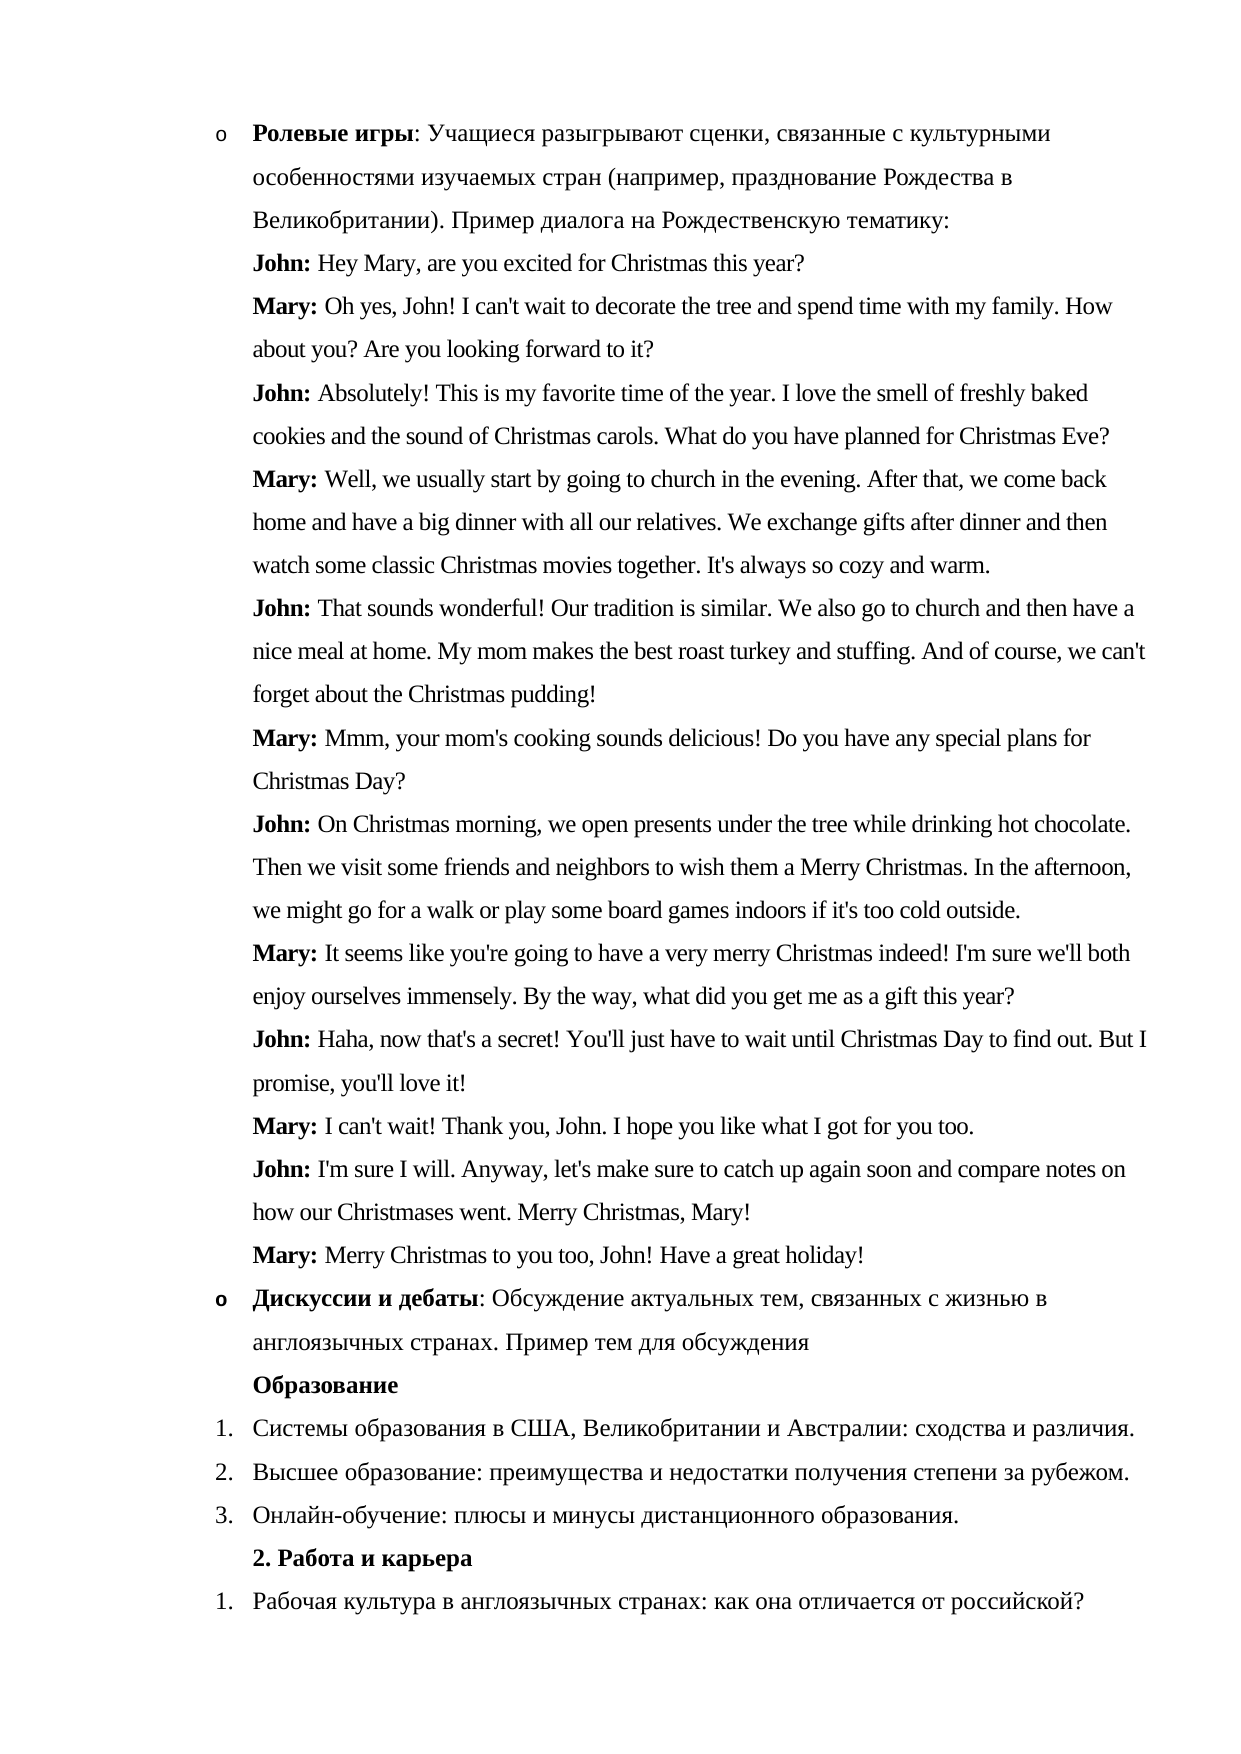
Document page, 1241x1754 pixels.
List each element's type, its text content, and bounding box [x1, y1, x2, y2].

text 2. Работа и карьера [252, 1543, 1152, 1572]
list Высшее образование: преимущества и недостатки получения степени за рубежом. [215, 1457, 1152, 1485]
list Рабочая культура в англоязычных странах: как она отличается от российской? [215, 1586, 1152, 1615]
list Онлайн-обучение: плюсы и минусы дистанционного образования. [215, 1500, 1152, 1528]
text John: I'm sure I will. Anyway, let's make sure to catch up again soon and compare notes on how our Christmases went. Merry Christmas, Mary! [252, 1154, 1152, 1226]
text John: On Christmas morning, we open presents under the tree while drinking hot chocolate. Then we visit some friends and neighbors to wish them a Merry Christmas. In the afternoon, we might go for a walk or play some board games indoors if it's too cold outside. [252, 809, 1152, 924]
list Ролевые игры: Учащиеся разыгрывают сценки, связанные с культурными особенностями изучаемых стран (например, празднование Рождества в Великобритании). Пример диалога на Рождественскую тематику: [215, 118, 1152, 234]
text John: Hey Mary, are you excited for Christmas this year? [252, 248, 1152, 277]
text Mary: Well, we usually start by going to church in the evening. After that, we come back home and have a big dinner with all our relatives. We exchange gifts after dinner and then watch some classic Christmas movies together. It's always so cozy and warm. [252, 464, 1152, 579]
text Mary: It seems like you're going to have a very merry Christmas indeed! I'm sure we'll both enjoy ourselves immensely. By the way, what did you get me as a gift this year? [252, 938, 1152, 1010]
text Mary: Merry Christmas to you too, John! Have a great holiday! [252, 1240, 1152, 1269]
text John: Haha, now that's a secret! You'll just have to wait until Christmas Day to find out. But I promise, you'll love it! [252, 1024, 1152, 1096]
list Системы образования в США, Великобритании и Австралии: сходства и различия. [215, 1413, 1152, 1442]
text Mary: Mmm, your mom's cooking sounds delicious! Do you have any special plans for Christmas Day? [252, 723, 1152, 794]
list Дискуссии и дебаты: Обсуждение актуальных тем, связанных с жизнью в англоязычных странах. Пример тем для обсуждения Образование [215, 1283, 1152, 1399]
text John: Absolutely! This is my favorite time of the year. I love the smell of freshly baked cookies and the sound of Christmas carols. What do you have planned for Christmas Eve? [252, 378, 1152, 449]
text Mary: I can't wait! Thank you, John. I hope you like what I got for you too. [252, 1111, 1152, 1139]
text John: That sounds wonderful! Our tradition is similar. We also go to church and then have a nice meal at home. My mom makes the best roast turkey and stuffing. And of course, we can't forget about the Christmas pudding! [252, 593, 1152, 708]
text Mary: Oh yes, John! I can't wait to decorate the tree and spend time with my family. How about you? Are you looking forward to it? [252, 291, 1152, 363]
